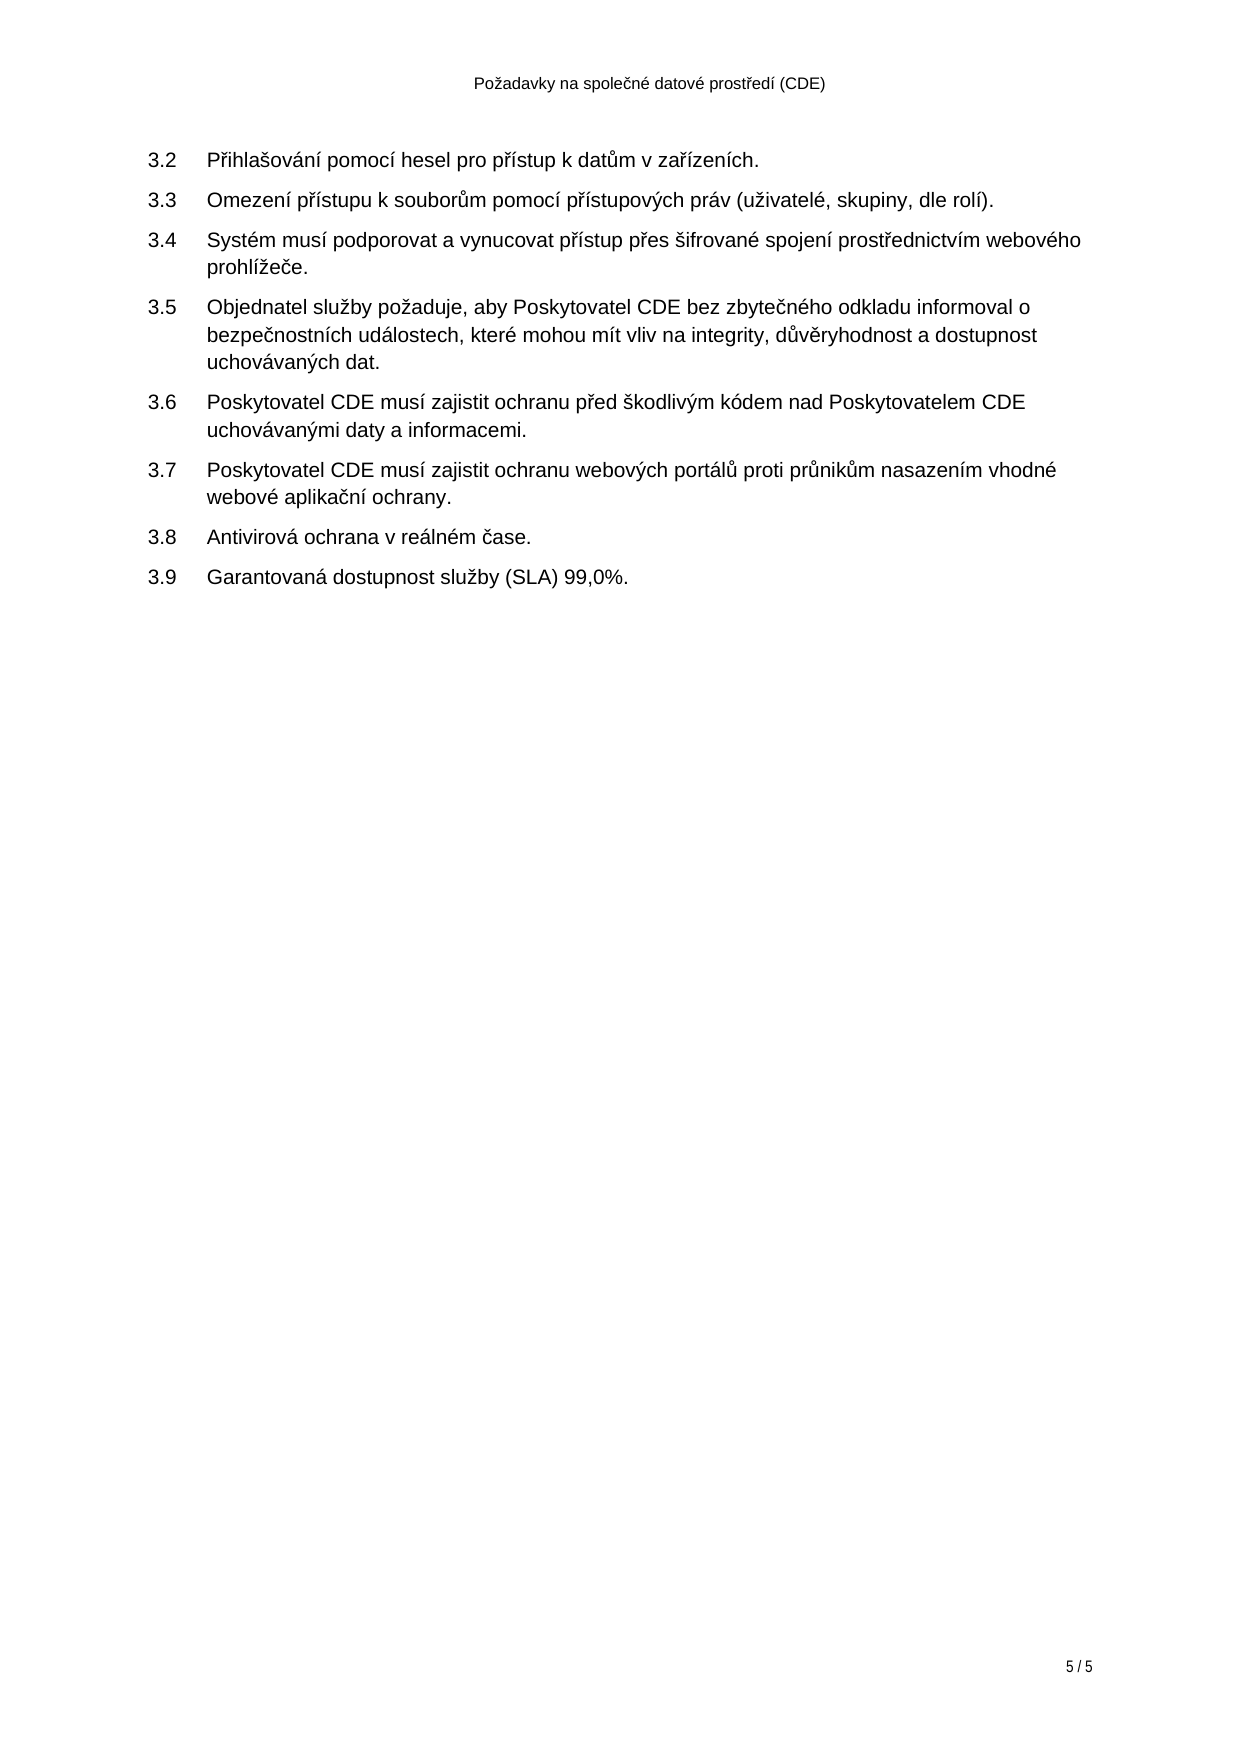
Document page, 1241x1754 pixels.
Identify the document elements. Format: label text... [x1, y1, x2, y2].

text Objednatel služby požaduje, aby Poskytovatel CDE bez zbytečného odkladu informoval o bezpečnostních událostech, které mohou mít vliv na integrity, důvěryhodnost a dostupnost uchovávaných dat. [148, 295, 1093, 374]
text Systém musí podporovat a vynucovat přístup přes šifrované spojení prostřednictvím webového prohlížeče. [148, 228, 1093, 279]
text Garantovaná dostupnost služby (SLA) 99,0%. [148, 565, 1093, 589]
text Poskytovatel CDE musí zajistit ochranu před škodlivým kódem nad Poskytovatelem CDE uchovávanými daty a informacemi. [148, 390, 1093, 442]
text Poskytovatel CDE musí zajistit ochranu webových portálů proti průnikům nasazením vhodné webové aplikační ochrany. [148, 458, 1093, 509]
text Přihlašování pomocí hesel pro přístup k datům v zařízeních. [148, 148, 1093, 172]
text Omezení přístupu k souborům pomocí přístupových práv (uživatelé, skupiny, dle rolí). [148, 188, 1093, 212]
text Antivirová ochrana v reálném čase. [148, 525, 1093, 549]
